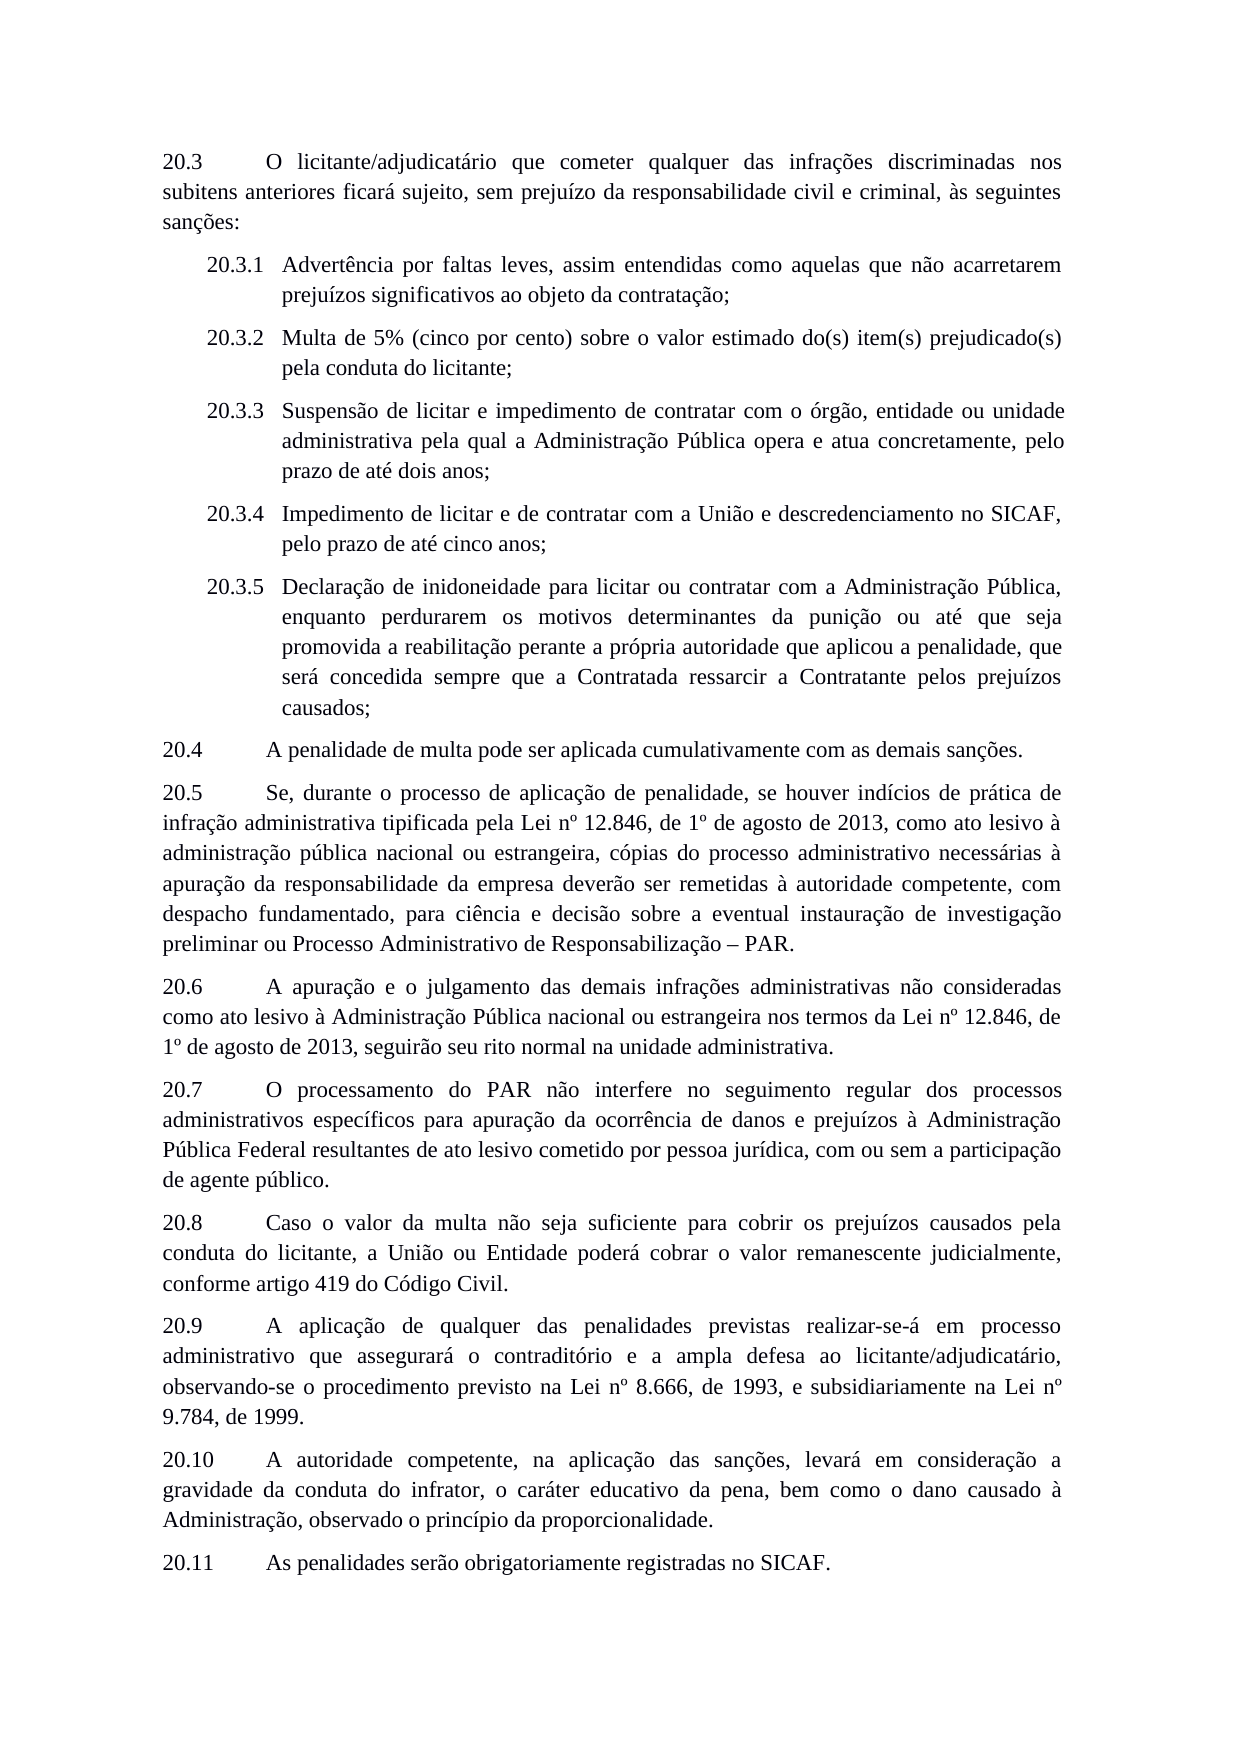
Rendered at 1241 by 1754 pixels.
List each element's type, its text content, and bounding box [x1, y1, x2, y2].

list A apuração e o julgamento das demais infrações administrativas não consideradas como ato lesivo à Administração Pública nacional ou estrangeira nos termos da Lei nº 12.846, de 1º de agosto de 2013, seguirão seu rito normal na unidade administrativa. [162, 973, 1063, 1059]
list A penalidade de multa pode ser aplicada cumulativamente com as demais sanções. [162, 736, 1063, 763]
list A autoridade competente, na aplicação das sanções, levará em consideração a gravidade da conduta do infrator, o caráter educativo da pena, bem como o dano causado à Administração, observado o princípio da proporcionalidade. [162, 1446, 1063, 1532]
list Declaração de inidoneidade para licitar ou contratar com a Administração Pública, enquanto perdurarem os motivos determinantes da punição ou até que seja promovida a reabilitação perante a própria autoridade que aplicou a penalidade, que será concedida sempre que a Contratada ressarcir a Contratante pelos prejuízos causados; [207, 573, 1063, 720]
list Caso o valor da multa não seja suficiente para cobrir os prejuízos causados pela conduta do licitante, a União ou Entidade poderá cobrar o valor remanescente judicialmente, conforme artigo 419 do Código Civil. [162, 1209, 1063, 1296]
list Multa de 5% (cinco por cento) sobre o valor estimado do(s) item(s) prejudicado(s) pela conduta do licitante; [207, 324, 1063, 380]
list O licitante/adjudicatário que cometer qualquer das infrações discriminadas nos subitens anteriores ficará sujeito, sem prejuízo da responsabilidade civil e criminal, às seguintes sanções: [162, 148, 1063, 234]
list A aplicação de qualquer das penalidades previstas realizar-se-á em processo administrativo que assegurará o contraditório e a ampla defesa ao licitante/adjudicatário, observando-se o procedimento previsto na Lei nº 8.666, de 1993, e subsidiariamente na Lei nº 9.784, de 1999. [162, 1312, 1063, 1429]
list Impedimento de licitar e de contratar com a União e descredenciamento no SICAF, pelo prazo de até cinco anos; [207, 500, 1063, 556]
list Advertência por faltas leves, assim entendidas como aquelas que não acarretarem prejuízos significativos ao objeto da contratação; [207, 251, 1063, 307]
list As penalidades serão obrigatoriamente registradas no SICAF. [162, 1549, 1063, 1575]
list Se, durante o processo de aplicação de penalidade, se houver indícios de prática de infração administrativa tipificada pela Lei nº 12.846, de 1º de agosto de 2013, como ato lesivo à administração pública nacional ou estrangeira, cópias do processo administrativo necessárias à apuração da responsabilidade da empresa deverão ser remetidas à autoridade competente, com despacho fundamentado, para ciência e decisão sobre a eventual instauração de investigação preliminar ou Processo Administrativo de Responsabilização – PAR. [162, 779, 1063, 956]
list Suspensão de licitar e impedimento de contratar com o órgão, entidade ou unidade administrativa pela qual a Administração Pública opera e atua concretamente, pelo prazo de até dois anos; [207, 397, 1066, 483]
list O processamento do PAR não interfere no seguimento regular dos processos administrativos específicos para apuração da ocorrência de danos e prejuízos à Administração Pública Federal resultantes de ato lesivo cometido por pessoa jurídica, com ou sem a participação de agente público. [162, 1076, 1063, 1193]
